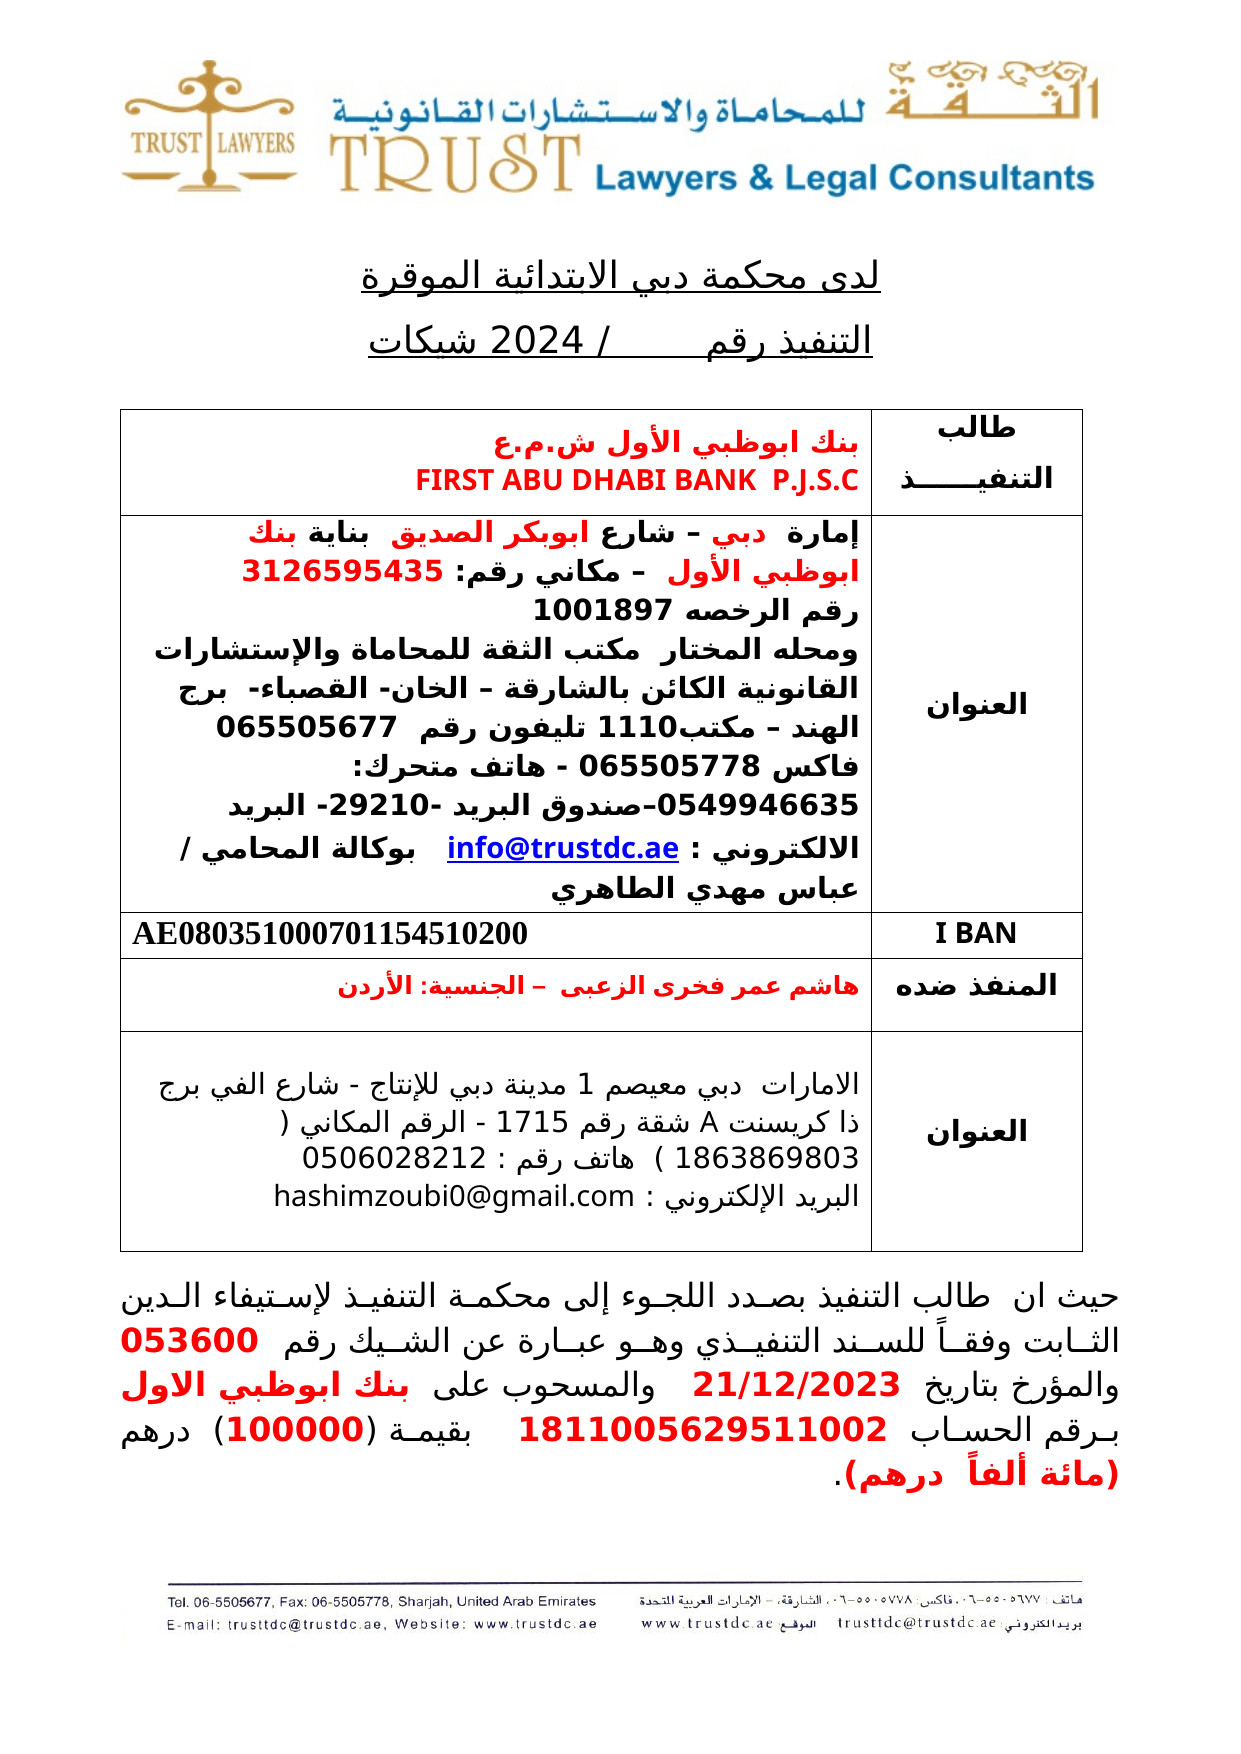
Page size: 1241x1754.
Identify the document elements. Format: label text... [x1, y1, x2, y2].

table_cell AE080351000701154510200 [121, 913, 871, 958]
picture [120, 60, 1121, 204]
table_cell العنوان [872, 1032, 1082, 1251]
table_cell هاشم عمر فخرى الزعبى – الجنسية: الأردن [121, 959, 871, 1031]
table_cell الامارات دبي معيصم 1 مدينة دبي للإنتاج - شارع الفي برج ذا كريسنت A شقة رقم 1715 - الرقم المكاني (1863869803 ) هاتف رقم : 0506028212 البريد الإلكتروني : hashimzoubi0@gmail.com [121, 1032, 871, 1251]
table_cell I BAN [872, 913, 1082, 958]
table_cell المنفذ ضده [872, 959, 1082, 1031]
table_cell إمارة دبي – شارع ابوبكر الصديق بناية بنك ابوظبي الأول – مكاني رقم: 3126595435 رقم الرخصه 1001897 ومحله المختار مكتب الثقة للمحاماة والإستشارات القانونية الكائن بالشارقة – الخان- القصباء- برج الهند – مكتب1110 تليفون رقم 065505677 فاكس 065505778 - هاتف متحرك: 0549946635–صندوق البريد -29210- البريد الالكتروني : info@trustdc.ae بوكالة المحامي / عباس مهدي الطاهري [121, 516, 871, 912]
text التنفيذ رقم / 2024 شيكات [120, 319, 1120, 363]
text لدى محكمة دبي الابتدائية الموقرة [120, 253, 1120, 297]
picture [120, 1568, 1121, 1649]
table_header بنك ابوظبي الأول ش.م.ع FIRST ABU DHABI BANK P.J.S.C [121, 410, 871, 514]
table_header طالب التنفيــــــذ [872, 410, 1082, 514]
text حيث ان طالب التنفيذ بصدد اللجوء إلى محكمة التنفيذ لإستيفاء الدين الثابت وفقاً للسند التنفيذي وهو عبارة عن الشيك رقم 053600 والمؤرخ بتاريخ 21/12/2023 والمسحوب على بنك ابوظبي الاول برقم الحساب 1811005629511002 بقيمة (100000) درهم (مائة ألفاً درهم). [120, 1277, 1120, 1494]
table_cell العنوان [872, 516, 1082, 912]
